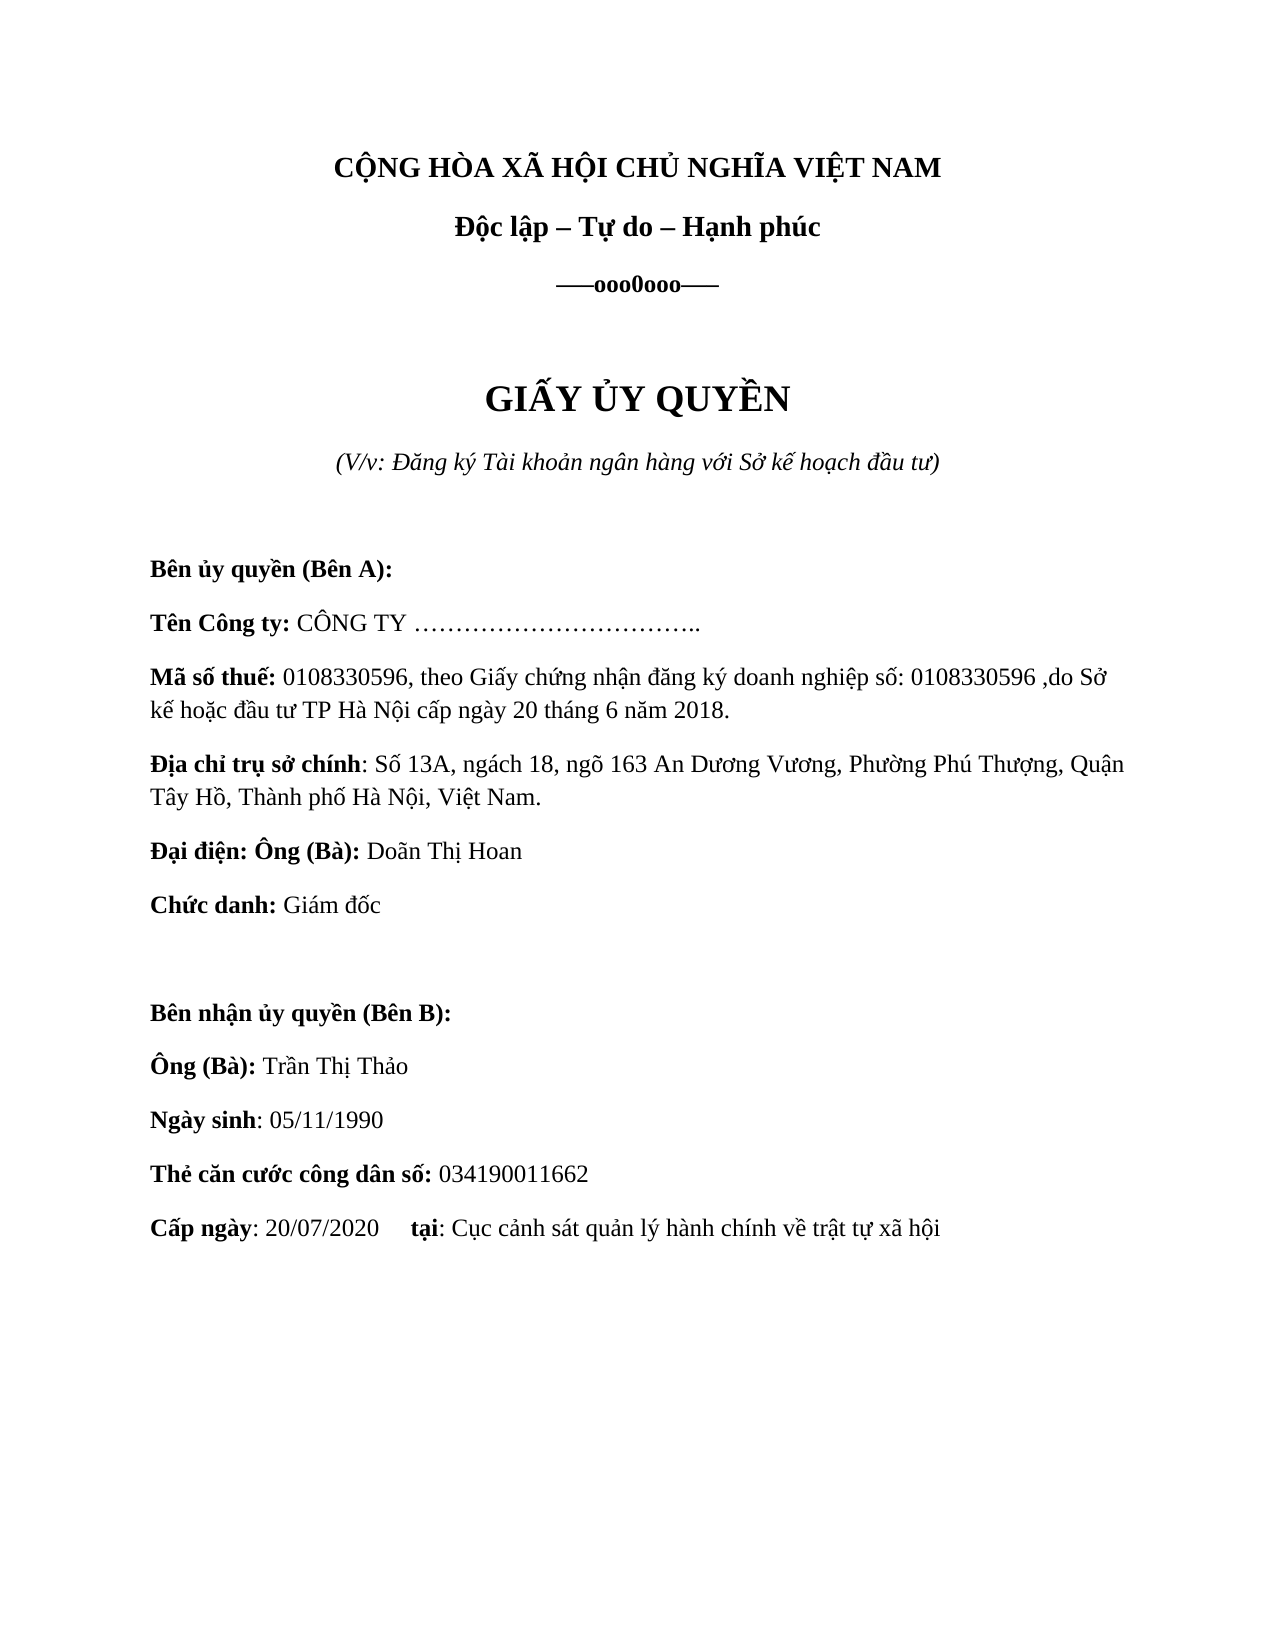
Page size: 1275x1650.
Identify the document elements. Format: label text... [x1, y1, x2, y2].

text Địa chỉ trụ sở chính: Số 13A, ngách 18, ngõ 163 An Dương Vương, Phường Phú Thượng, Quận Tây Hồ, Thành phố Hà Nội, Việt Nam. [150, 749, 1125, 811]
text Đại điện: Ông (Bà): Doãn Thị Hoan [150, 836, 1125, 865]
text Độc lập – Tự do – Hạnh phúc [150, 209, 1125, 243]
text Tên Công ty: CÔNG TY …………………………….. [150, 608, 1125, 637]
text Bên ủy quyền (Bên A): [150, 554, 1125, 583]
text Ngày sinh: 05/11/1990 [150, 1105, 1125, 1134]
text Mã số thuế: 0108330596, theo Giấy chứng nhận đăng ký doanh nghiệp số: 0108330596 ,do Sở kế hoặc đầu tư TP Hà Nội cấp ngày 20 tháng 6 năm 2018. [150, 662, 1125, 724]
text Cấp ngày: 20/07/2020 tại: Cục cảnh sát quản lý hành chính về trật tự xã hội [150, 1213, 1125, 1242]
text Chức danh: Giám đốc [150, 890, 1125, 919]
text —–ooo0ooo—– [150, 269, 1125, 297]
text Ông (Bà): Trần Thị Thảo [150, 1051, 1125, 1080]
text Bên nhận ủy quyền (Bên B): [150, 998, 1125, 1026]
text (V/v: Đăng ký Tài khoản ngân hàng với Sở kế hoạch đầu tư) [150, 447, 1125, 476]
text CỘNG HÒA XÃ HỘI CHỦ NGHĨA VIỆT NAM [150, 150, 1125, 183]
text GIẤY ỦY QUYỀN [150, 376, 1125, 419]
text Thẻ căn cước công dân số: 034190011662 [150, 1159, 1125, 1188]
